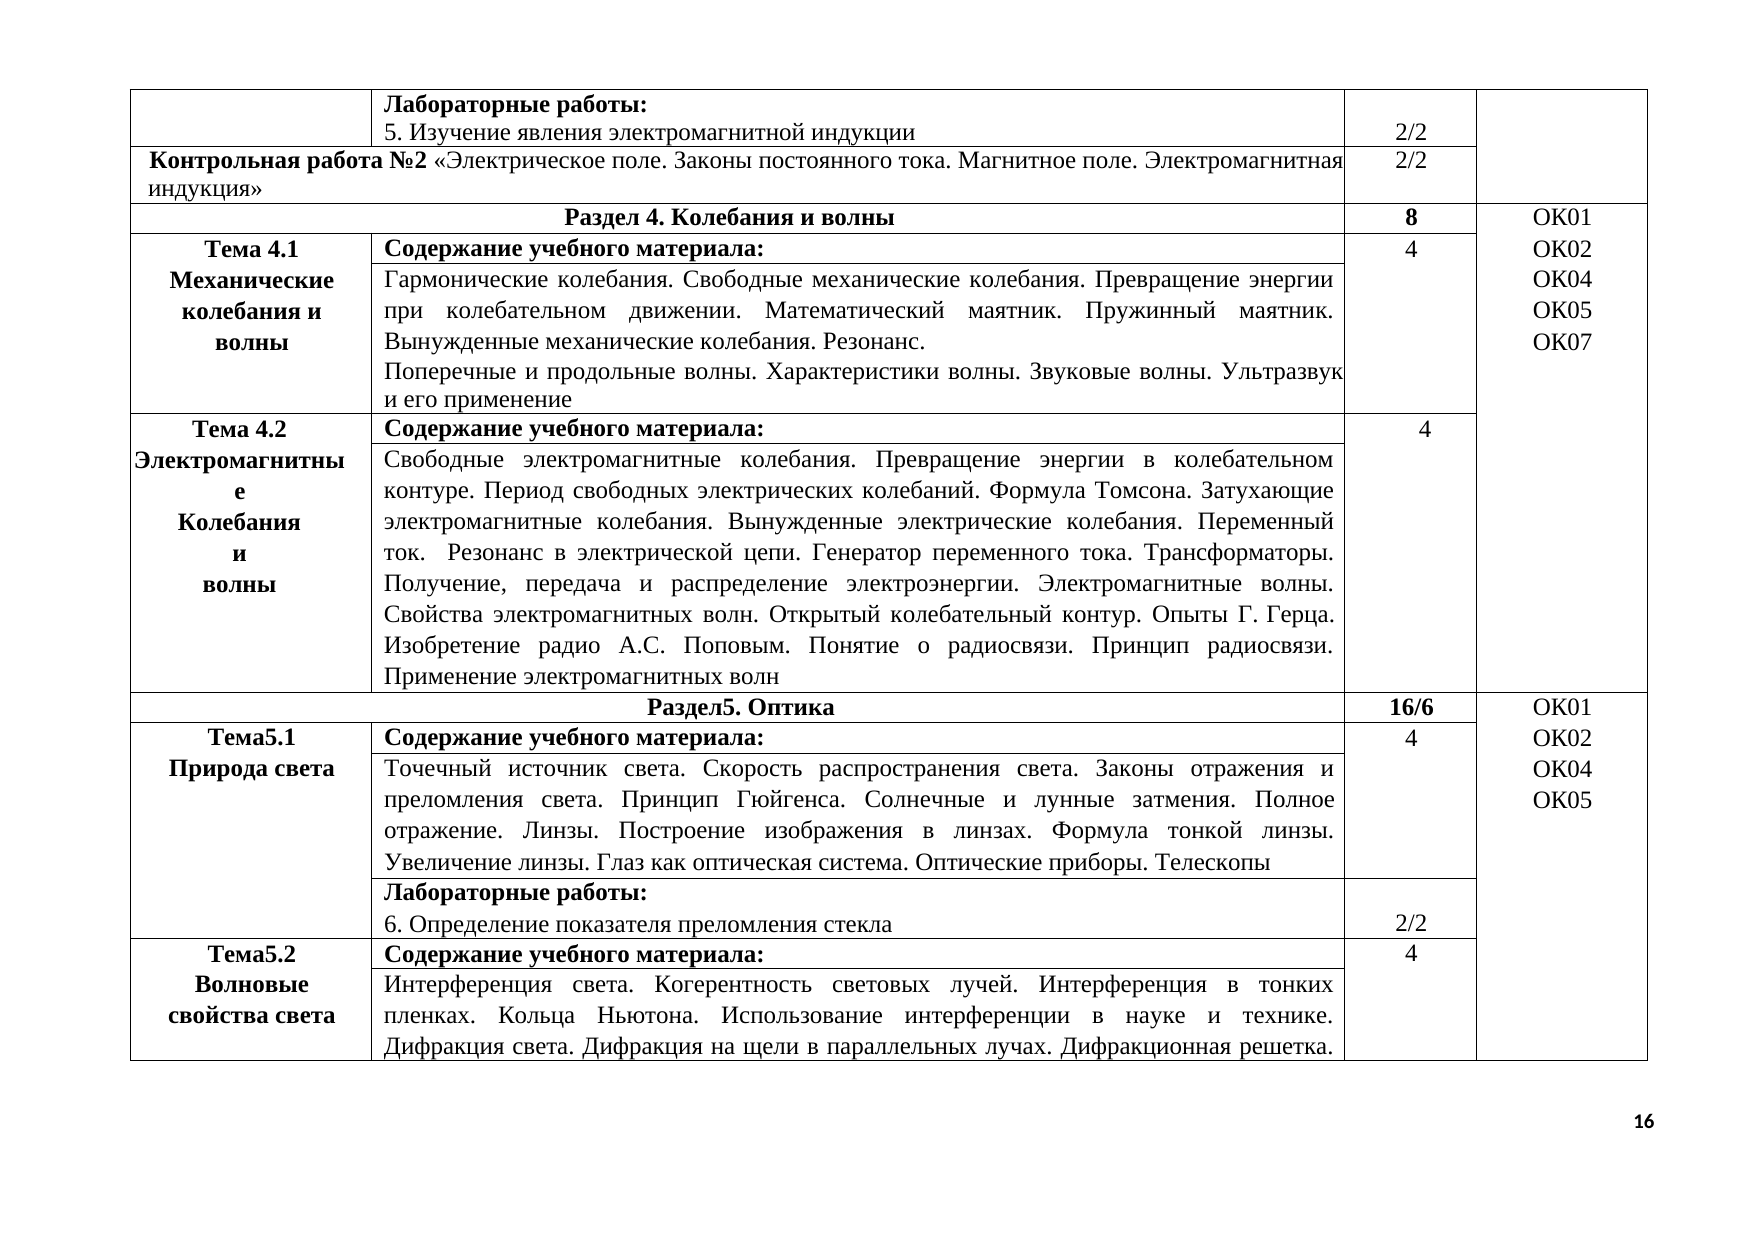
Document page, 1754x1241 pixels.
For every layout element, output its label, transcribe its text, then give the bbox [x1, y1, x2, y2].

table_cell Тема 4.1 Механические колебания и волны [131, 234, 371, 413]
table_cell Лабораторные работы: 6. Определение показателя преломления стекла [372, 879, 1344, 937]
table_cell 4 [1345, 234, 1476, 413]
table_cell 16/6 [1345, 693, 1476, 722]
table_cell Содержание учебного материала: [372, 723, 1344, 752]
table_cell Точечный источник света. Скорость распространения света. Законы отражения и преломления света. Принцип Гюйгенса. Солнечные и лунные затмения. Полное отражение. Линзы. Построение изображения в линзах. Формула тонкой линзы. Увеличение линзы. Глаз как оптическая система. Оптические приборы. Телескопы [372, 754, 1344, 877]
table_cell 4 [1345, 723, 1476, 877]
table_cell Содержание учебного материала: [372, 414, 1344, 443]
table_cell ОК01 ОК02 ОК04 ОК05 [1477, 693, 1647, 1059]
table_cell Тема5.1 Природа света [131, 723, 371, 937]
table_cell 8 [1345, 204, 1476, 233]
table_cell Лабораторные работы: 5. Изучение явления электромагнитной индукции [372, 90, 1344, 146]
table_cell Тема 4.2 Электромагнитные Колебания и волны [131, 414, 371, 692]
table_cell 2/2 [1345, 90, 1476, 146]
table_cell Содержание учебного материала: [372, 939, 1344, 968]
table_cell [372, 969, 1344, 1059]
table_cell Контрольная работа №2 «Электрическое поле. Законы постоянного тока. Магнитное поле. Электромагнитная индукция» [131, 147, 1344, 202]
table_cell Свободные электромагнитные колебания. Превращение энергии в колебательном контуре. Период свободных электрических колебаний. Формула Томсона. Затухающие электромагнитные колебания. Вынужденные электрические колебания. Переменный ток. Резонанс в электрической цепи. Генератор переменного тока. Трансформаторы. Получение, передача и распределение электроэнергии. Электромагнитные волны. Свойства электромагнитных волн. Открытый колебательный контур. Опыты Г. Герца. Изобретение радио А.С. Поповым. Понятие о радиосвязи. Принцип радиосвязи. Применение электромагнитных волн [372, 444, 1344, 692]
table_cell Тема5.2 Волновые свойства света [131, 939, 371, 1059]
table_cell Раздел5. Оптика [131, 693, 1344, 722]
table_cell Гармонические колебания. Свободные механические колебания. Превращение энергии при колебательном движении. Математический маятник. Пружинный маятник. Вынужденные механические колебания. Резонанс. Поперечные и продольные волны. Характеристики волны. Звуковые волны. Ультразвук и его применение [372, 264, 1344, 413]
table_cell Раздел 4. Колебания и волны [131, 204, 1344, 233]
table_cell ОК01 ОК02 ОК04 ОК05 ОК07 [1477, 204, 1647, 692]
table_cell 4 [1345, 939, 1476, 1059]
table_cell Содержание учебного материала: [372, 234, 1344, 263]
table_cell 4 [1345, 414, 1476, 692]
table_cell 2/2 [1345, 147, 1476, 202]
table_cell 2/2 [1345, 879, 1476, 937]
